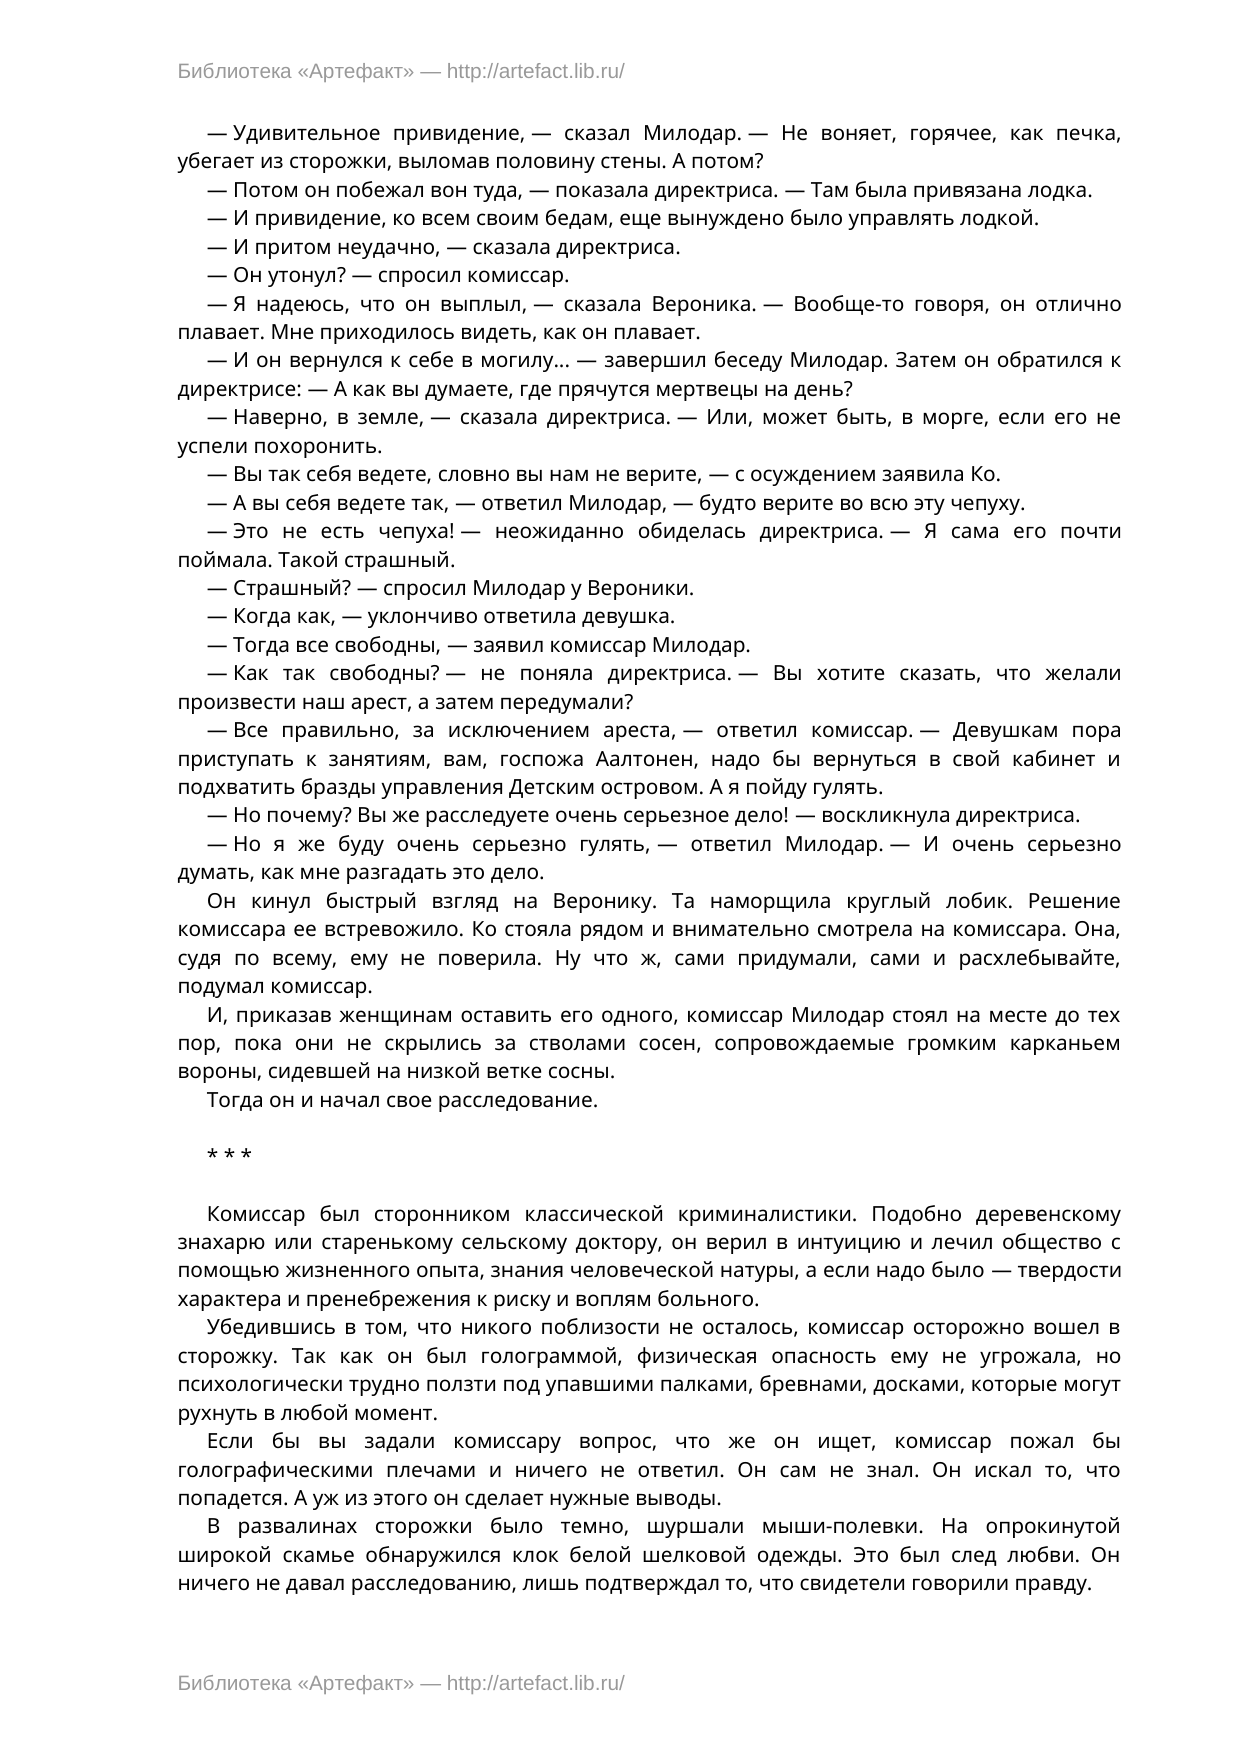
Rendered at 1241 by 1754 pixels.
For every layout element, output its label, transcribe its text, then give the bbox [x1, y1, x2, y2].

text — Это не есть чепуха! — неожиданно обиделась директриса. — Я сама его почти поймала. Такой страшный. [177, 516, 1122, 573]
text И, приказав женщинам оставить его одного, комиссар Милодар стоял на месте до тех пор, пока они не скрылись за стволами сосен, сопровождаемые громким карканьем вороны, сидевшей на низкой ветке сосны. [177, 1000, 1122, 1085]
text Тогда он и начал свое расследование. [177, 1085, 1122, 1113]
text — Вы так себя ведете, словно вы нам не верите, — с осуждением заявила Ко. [177, 459, 1122, 488]
text — Все правильно, за исключением ареста, — ответил комиссар. — Девушкам пора приступать к занятиям, вам, госпожа Аалтонен, надо бы вернуться в свой кабинет и подхватить бразды управления Детским островом. А я пойду гулять. [177, 715, 1122, 801]
text — Наверно, в земле, — сказала директриса. — Или, может быть, в морге, если его не успели похоронить. [177, 402, 1122, 459]
text — Когда как, — уклончиво ответила девушка. [177, 602, 1122, 630]
text — Но я же буду очень серьезно гулять, — ответил Милодар. — И очень серьезно думать, как мне разгадать это дело. [177, 829, 1122, 886]
text — Потом он побежал вон туда, — показала директриса. — Там была привязана лодка. [177, 175, 1122, 203]
text — И притом неудачно, — сказала директриса. [177, 232, 1122, 260]
text Он кинул быстрый взгляд на Веронику. Та наморщила круглый лобик. Решение комиссара ее встревожило. Ко стояла рядом и внимательно смотрела на комиссара. Она, судя по всему, ему не поверила. Ну что ж, сами придумали, сами и расхлебывайте, подумал комиссар. [177, 886, 1122, 1000]
text Комиссар был сторонником классической криминалистики. Подобно деревенскому знахарю или старенькому сельскому доктору, он верил в интуицию и лечил общество с помощью жизненного опыта, знания человеческой натуры, а если надо было — твердости характера и пренебрежения к риску и воплям больного. [177, 1199, 1122, 1312]
text — Тогда все свободны, — заявил комиссар Милодар. [177, 630, 1122, 658]
text — Я надеюсь, что он выплыл, — сказала Вероника. — Вообще-то говоря, он отлично плавает. Мне приходилось видеть, как он плавает. [177, 289, 1122, 346]
text — Как так свободны? — не поняла директриса. — Вы хотите сказать, что желали произвести наш арест, а затем передумали? [177, 658, 1122, 715]
text — Но почему? Вы же расследуете очень серьезное дело! — воскликнула директриса. [177, 801, 1122, 829]
text — Удивительное привидение, — сказал Милодар. — Не воняет, горячее, как печка, убегает из сторожки, выломав половину стены. А потом? [177, 118, 1122, 175]
text В развалинах сторожки было темно, шуршали мыши-полевки. На опрокинутой широкой скамье обнаружился клок белой шелковой одежды. Это был след любви. Он ничего не давал расследованию, лишь подтверждал то, что свидетели говорили правду. [177, 1512, 1122, 1597]
text — И привидение, ко всем своим бедам, еще вынуждено было управлять лодкой. [177, 203, 1122, 232]
subtitle * * * [177, 1142, 1122, 1170]
text — Он утонул? — спросил комиссар. [177, 260, 1122, 289]
text — А вы себя ведете так, — ответил Милодар, — будто верите во всю эту чепуху. [177, 488, 1122, 516]
text Убедившись в том, что никого поблизости не осталось, комиссар осторожно вошел в сторожку. Так как он был голограммой, физическая опасность ему не угрожала, но психологически трудно ползти под упавшими палками, бревнами, досками, которые могут рухнуть в любой момент. [177, 1312, 1122, 1426]
text — И он вернулся к себе в могилу... — завершил беседу Милодар. Затем он обратился к директрисе: — А как вы думаете, где прячутся мертвецы на день? [177, 346, 1122, 402]
text Если бы вы задали комиссару вопрос, что же он ищет, комиссар пожал бы голографическими плечами и ничего не ответил. Он сам не знал. Он искал то, что попадется. А уж из этого он сделает нужные выводы. [177, 1426, 1122, 1512]
text — Страшный? — спросил Милодар у Вероники. [177, 573, 1122, 602]
